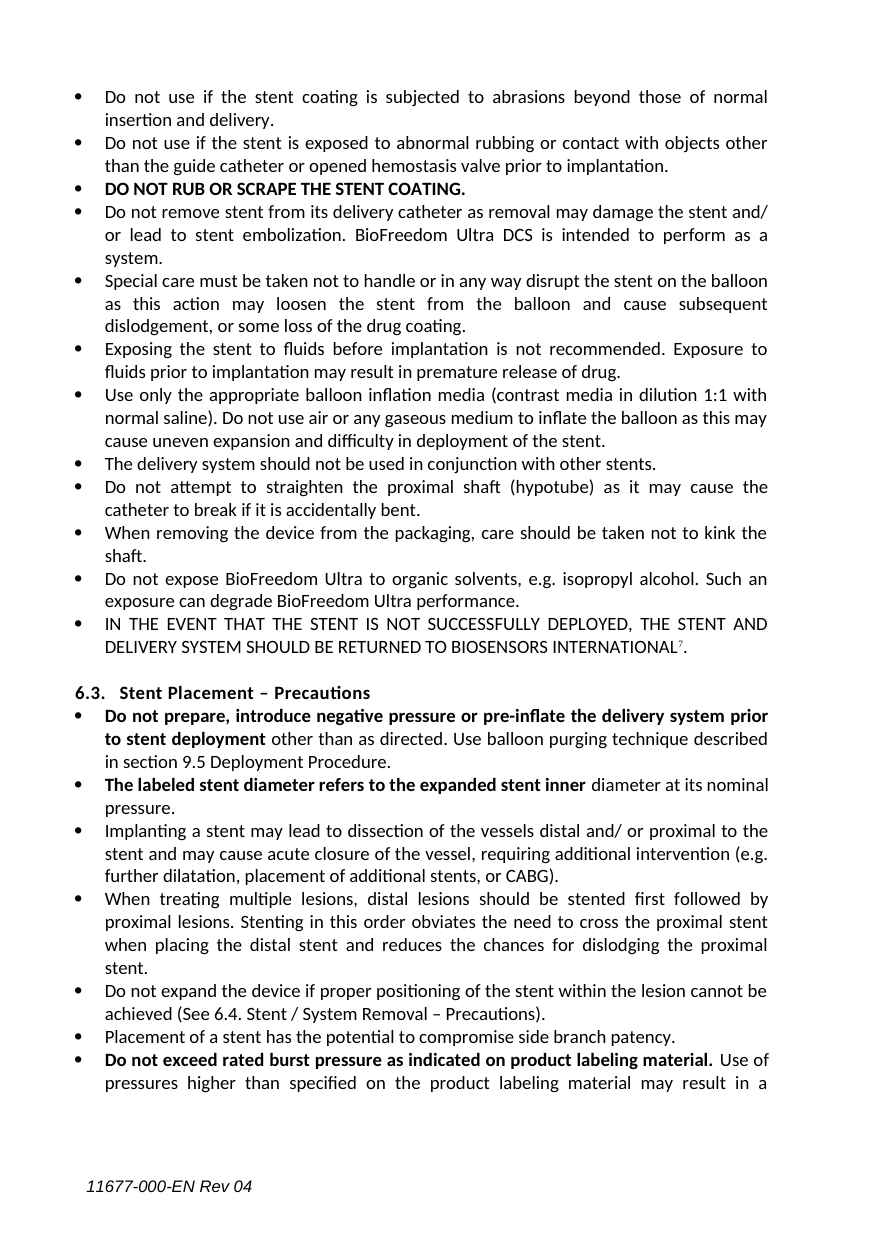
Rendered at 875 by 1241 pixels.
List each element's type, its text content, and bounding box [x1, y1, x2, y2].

list Do not use if the stent coating is subjected to abrasions beyond those of normal insertion and delivery. [75, 85, 769, 131]
list When removing the device from the packaging, care should be taken not to kink the shaft. [75, 521, 769, 567]
list Do not rub or scrape the stent coating. [75, 177, 769, 200]
list In the event that the stent is not successfully deployed, the stent and delivery system should be returned to Biosensors International7. [75, 612, 769, 658]
list When treating multiple lesions, distal lesions should be stented first followed by proximal lesions. Stenting in this order obviates the need to cross the proximal stent when placing the distal stent and reduces the chances for dislodging the proximal stent. [75, 887, 769, 979]
list Do not prepare, introduce negative pressure or pre-inflate the delivery system prior to stent deployment other than as directed. Use balloon purging technique described in section 9.5 Deployment Procedure. [75, 704, 769, 773]
title Stent Placement – Precautions [75, 681, 769, 704]
list Do not expose BioFreedom Ultra to organic solvents, e.g. isopropyl alcohol. Such an exposure can degrade BioFreedom Ultra performance. [75, 567, 769, 612]
list Use only the appropriate balloon inflation media (contrast media in dilution 1:1 with normal saline). Do not use air or any gaseous medium to inflate the balloon as this may cause uneven expansion and difficulty in deployment of the stent. [75, 383, 769, 452]
list Special care must be taken not to handle or in any way disrupt the stent on the balloon as this action may loosen the stent from the balloon and cause subsequent dislodgement, or some loss of the drug coating. [75, 269, 769, 337]
list Do not remove stent from its delivery catheter as removal may damage the stent and/ or lead to stent embolization. BioFreedom Ultra DCS is intended to perform as a system. [75, 200, 769, 269]
list Exposing the stent to fluids before implantation is not recommended. Exposure to fluids prior to implantation may result in premature release of drug. [75, 337, 769, 383]
list The delivery system should not be used in conjunction with other stents. [75, 452, 769, 475]
list Do not use if the stent is exposed to abnormal rubbing or contact with objects other than the guide catheter or opened hemostasis valve prior to implantation. [75, 131, 769, 177]
list The labeled stent diameter refers to the expanded stent inner diameter at its nominal pressure. [75, 773, 769, 819]
list Implanting a stent may lead to dissection of the vessels distal and/ or proximal to the stent and may cause acute closure of the vessel, requiring additional intervention (e.g. further dilatation, placement of additional stents, or CABG). [75, 819, 769, 887]
list Do not expand the device if proper positioning of the stent within the lesion cannot be achieved (See 6.4. Stent / System Removal – Precautions). [75, 979, 769, 1025]
list Do not attempt to straighten the proximal shaft (hypotube) as it may cause the catheter to break if it is accidentally bent. [75, 475, 769, 521]
list Placement of a stent has the potential to compromise side branch patency. [75, 1025, 769, 1048]
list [75, 1048, 769, 1094]
